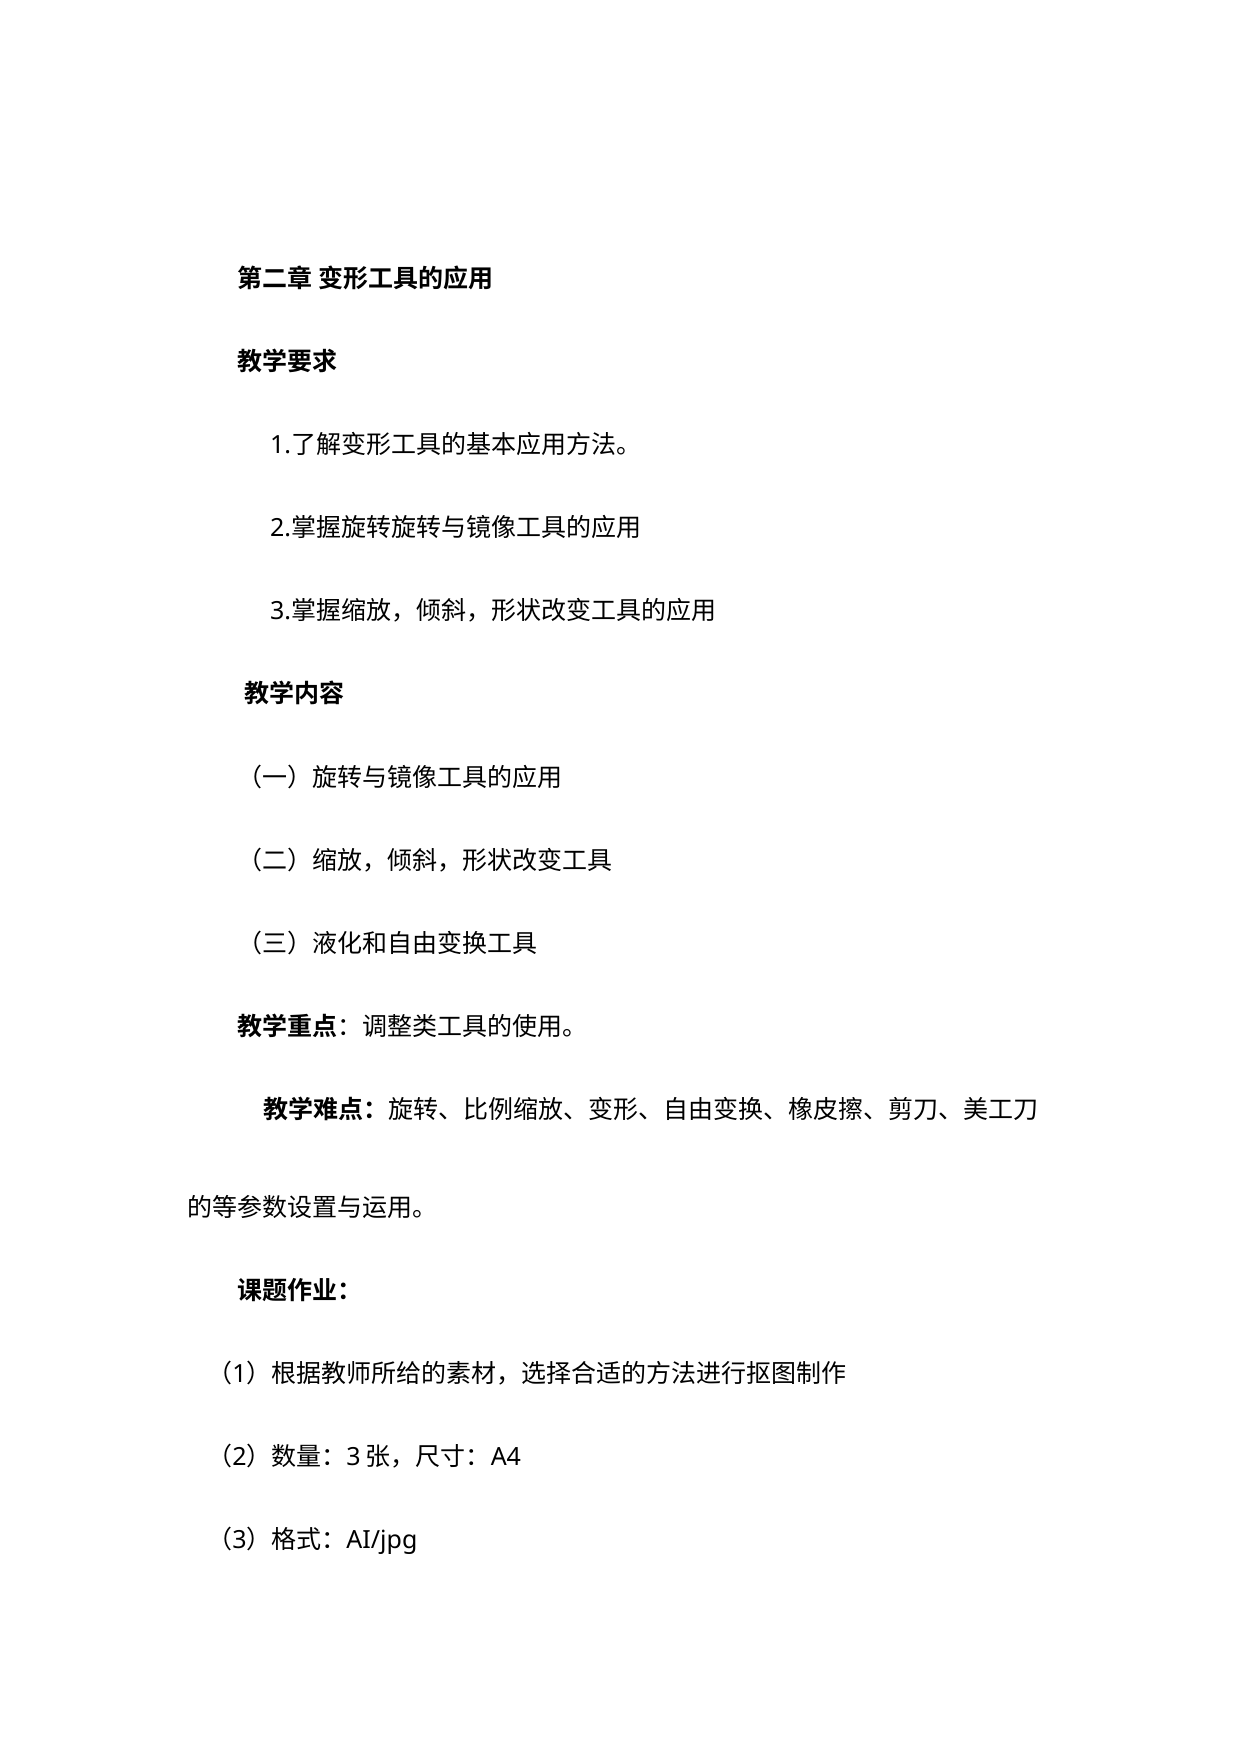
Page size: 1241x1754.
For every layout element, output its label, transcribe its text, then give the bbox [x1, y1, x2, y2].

text 教学难点：旋转、比例缩放、变形、自由变换、橡皮擦、剪刀、美工刀的等参数设置与运用。 [187, 1075, 1053, 1238]
text （2）数量：3张，尺寸：A4 [187, 1422, 1053, 1487]
text （1）根据教师所给的素材，选择合适的方法进行抠图制作 [187, 1339, 1053, 1404]
text （一）旋转与镜像工具的应用 [187, 743, 1053, 808]
text 教学内容 [187, 659, 1053, 724]
text （三）液化和自由变换工具 [187, 909, 1053, 974]
text 1.了解变形工具的基本应用方法。 [187, 410, 1053, 475]
text （3）格式：AI/jpg [187, 1505, 1053, 1570]
text 课题作业： [187, 1256, 1053, 1321]
text 第二章 变形工具的应用 [187, 244, 1053, 309]
text 教学重点：调整类工具的使用。 [187, 992, 1053, 1057]
text 2.掌握旋转旋转与镜像工具的应用 [187, 493, 1053, 558]
text 教学要求 [187, 327, 1053, 392]
text 3.掌握缩放，倾斜，形状改变工具的应用 [187, 576, 1053, 641]
text （二）缩放，倾斜，形状改变工具 [187, 826, 1053, 891]
